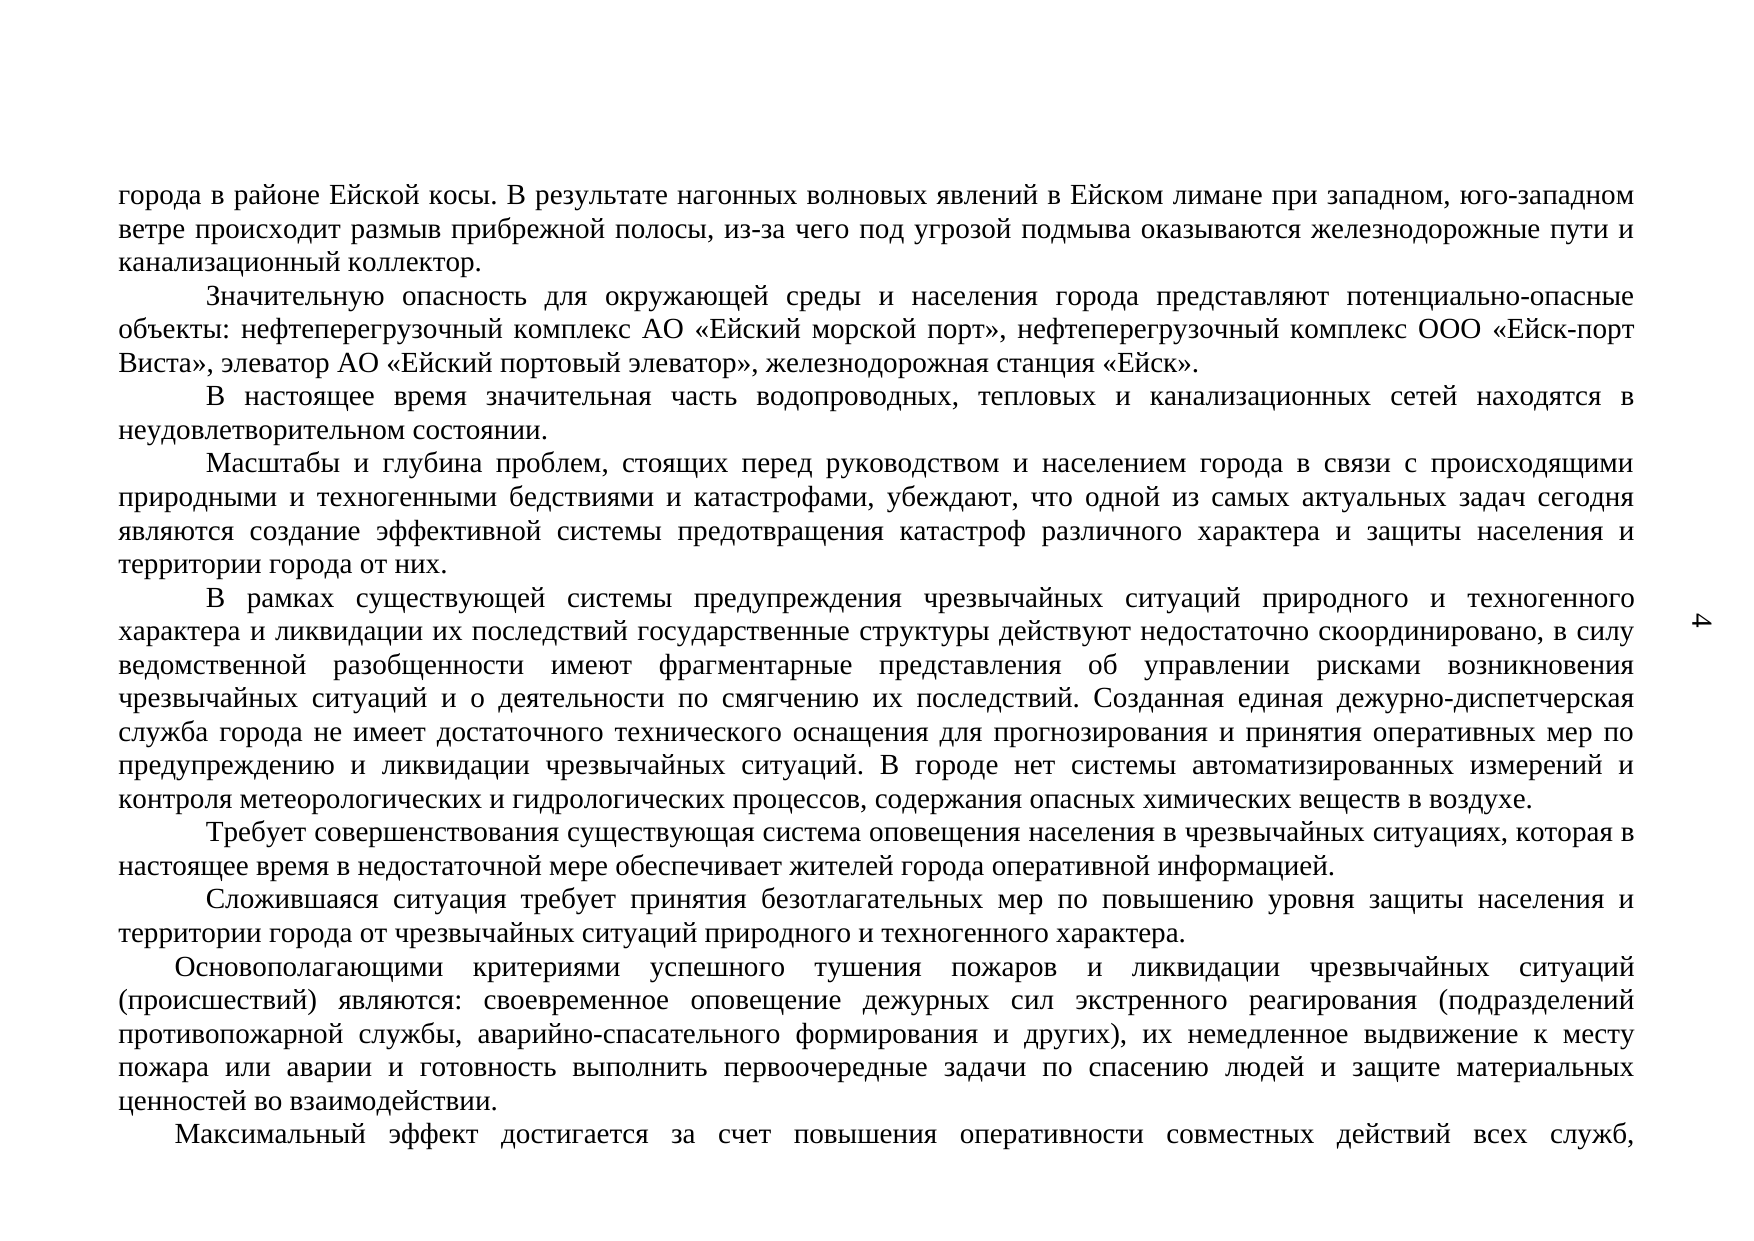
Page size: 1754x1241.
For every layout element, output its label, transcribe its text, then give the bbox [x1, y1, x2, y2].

text Основополагающими критериями успешного тушения пожаров и ликвидации чрезвычайных ситуаций (происшествий) являются: своевременное оповещение дежурных сил экстренного реагирования (подразделений противопожарной службы, аварийно-спасательного формирования и других), их немедленное выдвижение к месту пожара или аварии и готовность выполнить первоочередные задачи по спасению людей и защите материальных ценностей во взаимодействии. [118, 949, 1636, 1116]
text Значительную опасность для окружающей среды и населения города представляют потенциально-опасные объекты: нефтеперегрузочный комплекс АО «Ейский морской порт», нефтеперегрузочный комплекс ООО «Ейск-порт Виста», элеватор АО «Ейский портовый элеватор», железнодорожная станция «Ейск». [118, 278, 1636, 378]
text В настоящее время значительная часть водопроводных, тепловых и канализационных сетей находятся в неудовлетворительном состоянии. [118, 378, 1636, 446]
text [118, 177, 1636, 278]
text В рамках существующей системы предупреждения чрезвычайных ситуаций природного и техногенного характера и ликвидации их последствий государственные структуры действуют недостаточно скоординировано, в силу ведомственной разобщенности имеют фрагментарные представления об управлении рисками возникновения чрезвычайных ситуаций и о деятельности по смягчению их последствий. Созданная единая дежурно-диспетчерская служба города не имеет достаточного технического оснащения для прогнозирования и принятия оперативных мер по предупреждению и ликвидации чрезвычайных ситуаций. В городе нет системы автоматизированных измерений и контроля метеорологических и гидрологических процессов, содержания опасных химических веществ в воздухе. [118, 580, 1636, 814]
text Сложившаяся ситуация требует принятия безотлагательных мер по повышению уровня защиты населения и территории города от чрезвычайных ситуаций природного и техногенного характера. [118, 882, 1636, 949]
text Масштабы и глубина проблем, стоящих перед руководством и населением города в связи с происходящими природными и техногенными бедствиями и катастрофами, убеждают, что одной из самых актуальных задач сегодня являются создание эффективной системы предотвращения катастроф различного характера и защиты населения и территории города от них. [118, 446, 1636, 580]
text Требует совершенствования существующая система оповещения населения в чрезвычайных ситуациях, которая в настоящее время в недостаточной мере обеспечивает жителей города оперативной информацией. [118, 814, 1636, 882]
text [118, 1116, 1636, 1150]
